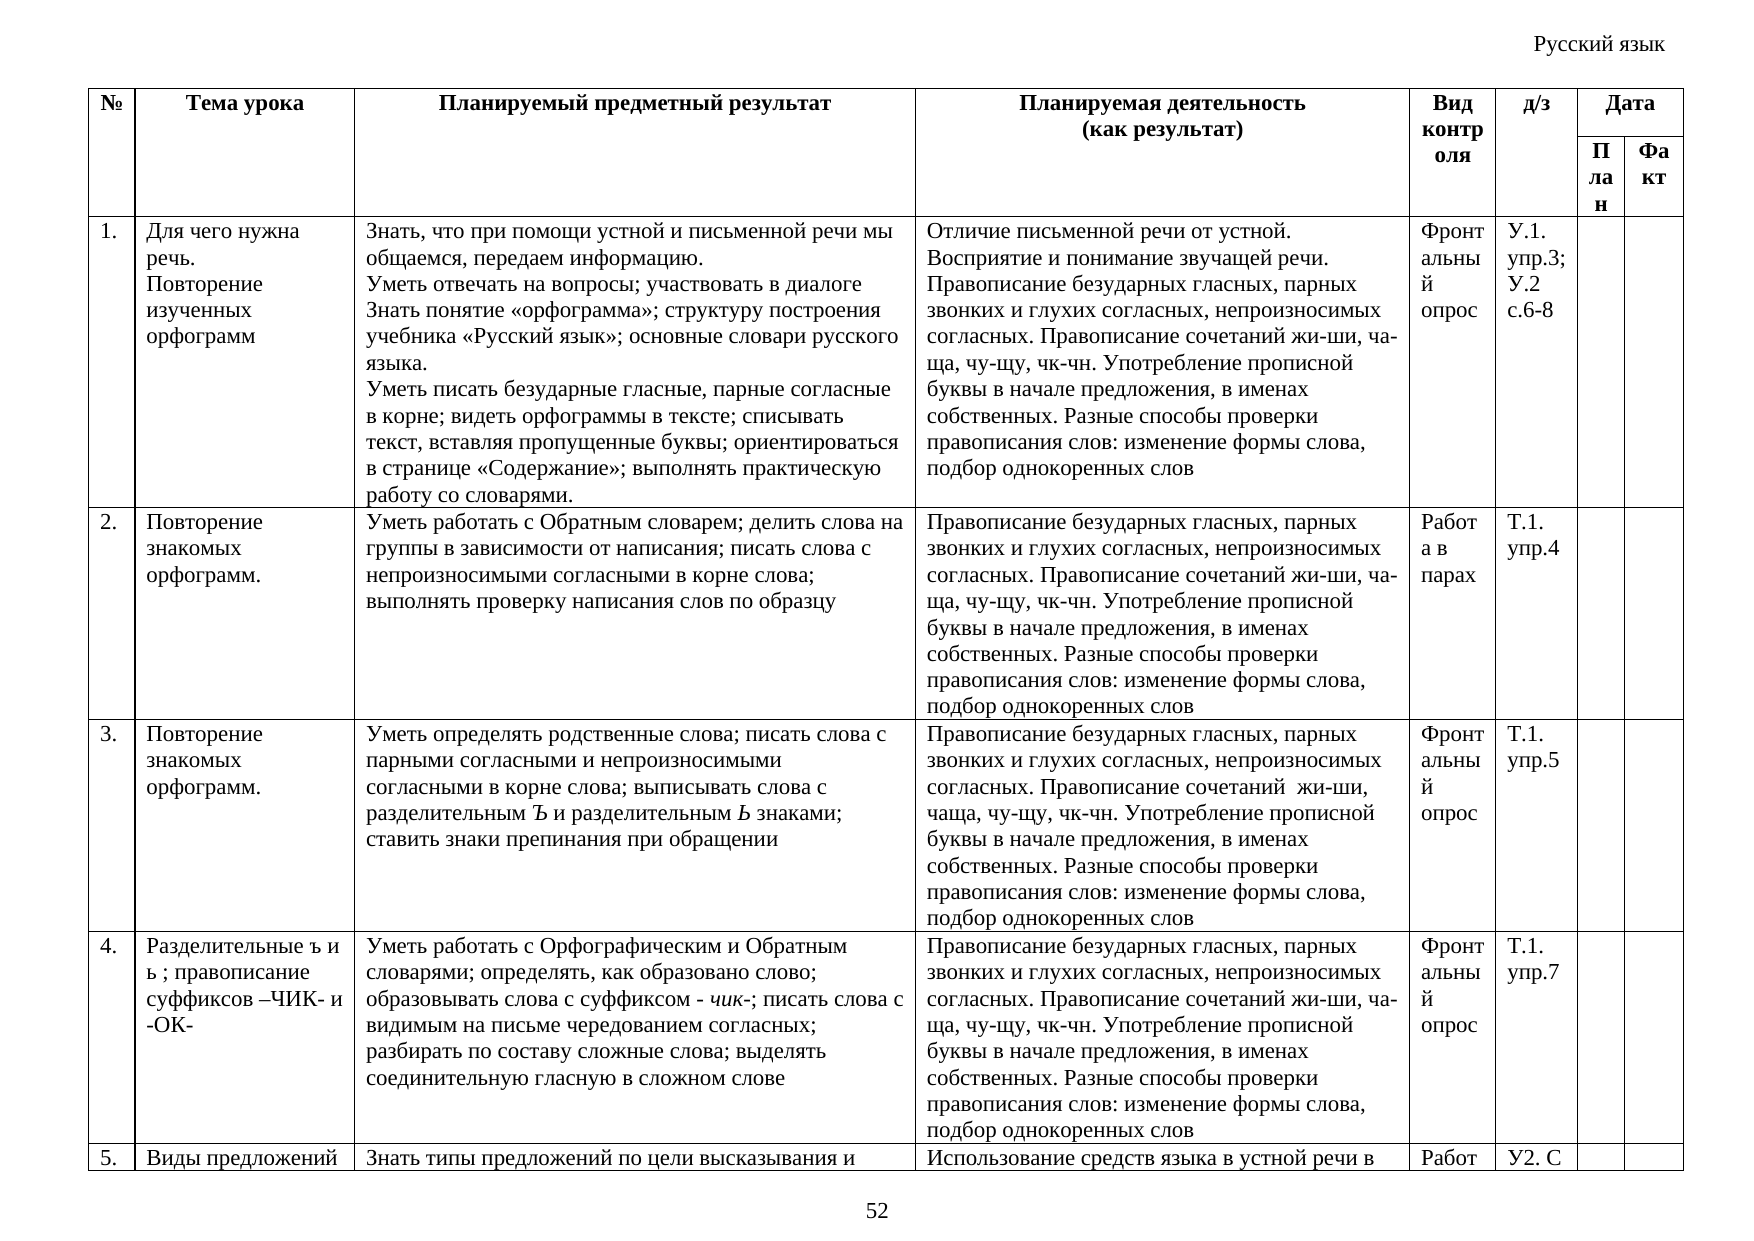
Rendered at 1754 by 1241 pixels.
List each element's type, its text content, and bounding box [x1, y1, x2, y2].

table_cell [89, 720, 134, 931]
table_cell [1578, 720, 1624, 931]
table_cell Фронтальный опрос [1410, 217, 1495, 507]
table_cell Работа в парах [1410, 508, 1495, 719]
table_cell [136, 1144, 354, 1170]
table_cell [1625, 932, 1683, 1143]
table_cell Т.1. упр.5 [1496, 720, 1577, 931]
table_header Вид контроля [1410, 89, 1495, 216]
table_cell [1578, 1144, 1624, 1170]
table_cell [1625, 720, 1683, 931]
table_cell [1625, 1144, 1683, 1170]
table_cell [89, 217, 134, 507]
table_cell [89, 508, 134, 719]
table_cell Фронтальный опрос [1410, 720, 1495, 931]
table_cell [1578, 508, 1624, 719]
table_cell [916, 1144, 1409, 1170]
table_cell Правописание безударных гласных, парных звонких и глухих согласных, непроизносимых согласных. Правописание сочетаний жи-ши, ча-ща, чу-щу, чк-чн. Употребление прописной буквы в начале предложения, в именах собственных. Разные способы проверки правописания слов: изменение формы слова, подбор однокоренных слов [916, 932, 1409, 1143]
table_cell Разделительные ъ и ь ; правописание суффиксов –ЧИК- и -ОК- [136, 932, 354, 1143]
table_cell Уметь определять родственные слова; писать слова с парными согласными и непроизносимыми согласными в корне слова; выписывать слова с разделительным Ъ и разделительным Ь знаками; ставить знаки препинания при обращении [355, 720, 915, 931]
table_cell [1625, 508, 1683, 719]
table_cell Правописание безударных гласных, парных звонких и глухих согласных, непроизносимых согласных. Правописание сочетаний жи-ши, ча-ща, чу-щу, чк-чн. Употребление прописной буквы в начале предложения, в именах собственных. Разные способы проверки правописания слов: изменение формы слова, подбор однокоренных слов [916, 508, 1409, 719]
table_cell [89, 1144, 134, 1170]
table_cell Знать, что при помощи устной и письменной речи мы общаемся, передаем информацию. Уметь отвечать на вопросы; участвовать в диалоге Знать понятие «орфограмма»; структуру построения учебника «Русский язык»; основные словари русского языка. Уметь писать безударные гласные, парные согласные в корне; видеть орфограммы в тексте; списывать текст, вставляя пропущенные буквы; ориентироваться в странице «Содержание»; выполнять практическую работу со словарями. [355, 217, 915, 507]
table_cell [1578, 932, 1624, 1143]
table_cell Т.1. упр.4 [1496, 508, 1577, 719]
table_cell Повторение знакомых орфограмм. [136, 508, 354, 719]
table_cell Для чего нужна речь. Повторение изученных орфограмм [136, 217, 354, 507]
table_header Тема урока [136, 89, 354, 216]
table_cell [355, 1144, 915, 1170]
table_header Дата [1578, 89, 1683, 136]
table_header Планируемый предметный результат [355, 89, 915, 216]
table_cell Т.1. упр.7 [1496, 932, 1577, 1143]
table_cell План [1578, 137, 1624, 216]
table_header № [89, 89, 134, 216]
table_cell Уметь работать с Обратным словарем; делить слова на группы в зависимости от написания; писать слова с непроизносимыми согласными в корне слова; выполнять проверку написания слов по образцу [355, 508, 915, 719]
table_cell Правописание безударных гласных, парных звонких и глухих согласных, непроизносимых согласных. Правописание сочетаний жи-ши, чаща, чу-щу, чк-чн. Употребление прописной буквы в начале предложения, в именах собственных. Разные способы проверки правописания слов: изменение формы слова, подбор однокоренных слов [916, 720, 1409, 931]
table_cell Повторение знакомых орфограмм. [136, 720, 354, 931]
table_cell [1625, 217, 1683, 507]
table_cell Факт [1625, 137, 1683, 216]
table_cell Фронтальный опрос [1410, 932, 1495, 1143]
table_cell Работа в парах [1410, 1144, 1495, 1170]
table_header д/з [1496, 89, 1577, 216]
table_cell У2. С 8-14 [1496, 1144, 1577, 1170]
table_cell [89, 932, 134, 1143]
table_cell Отличие письменной речи от устной. Восприятие и понимание звучащей речи. Правописание безударных гласных, парных звонких и глухих согласных, непроизносимых согласных. Правописание сочетаний жи-ши, ча-ща, чу-щу, чк-чн. Употребление прописной буквы в начале предложения, в именах собственных. Разные способы проверки правописания слов: изменение формы слова, подбор однокоренных слов [916, 217, 1409, 507]
table_cell У.1. упр.3; У.2 с.6-8 [1496, 217, 1577, 507]
table_header Планируемая деятельность (как результат) [916, 89, 1409, 216]
table_cell Уметь работать с Орфографическим и Обратным словарями; определять, как образовано слово; образовывать слова с суффиксом - чик-; писать слова с видимым на письме чередованием согласных; разбирать по составу сложные слова; выделять соединительную гласную в сложном слове [355, 932, 915, 1143]
table_cell [1578, 217, 1624, 507]
